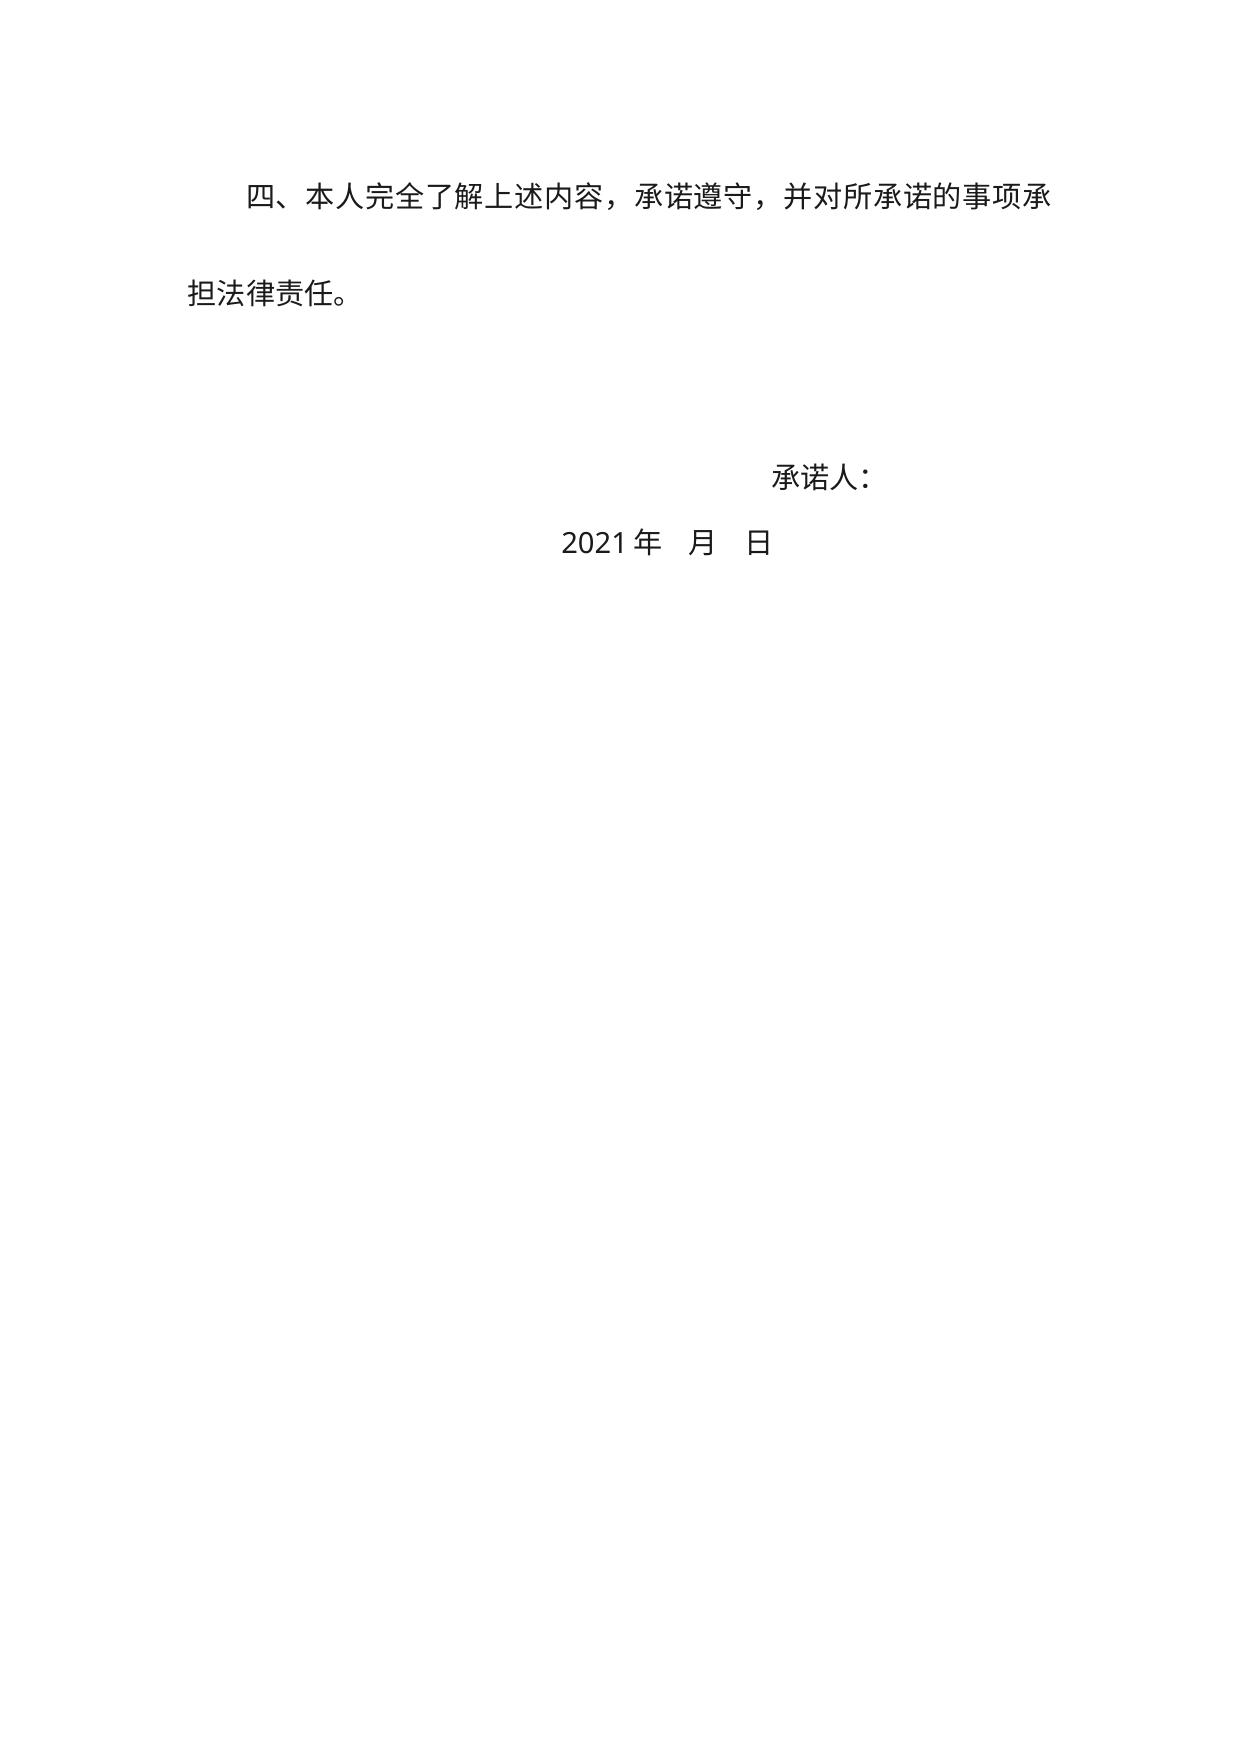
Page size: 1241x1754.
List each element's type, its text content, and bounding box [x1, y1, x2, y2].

list 四、本人完全了解上述内容，承诺遵守，并对所承诺的事项承担法律责任。 [187, 162, 1053, 324]
list 承诺人： [187, 443, 1053, 508]
list 2021年 月 日 [187, 508, 1053, 573]
